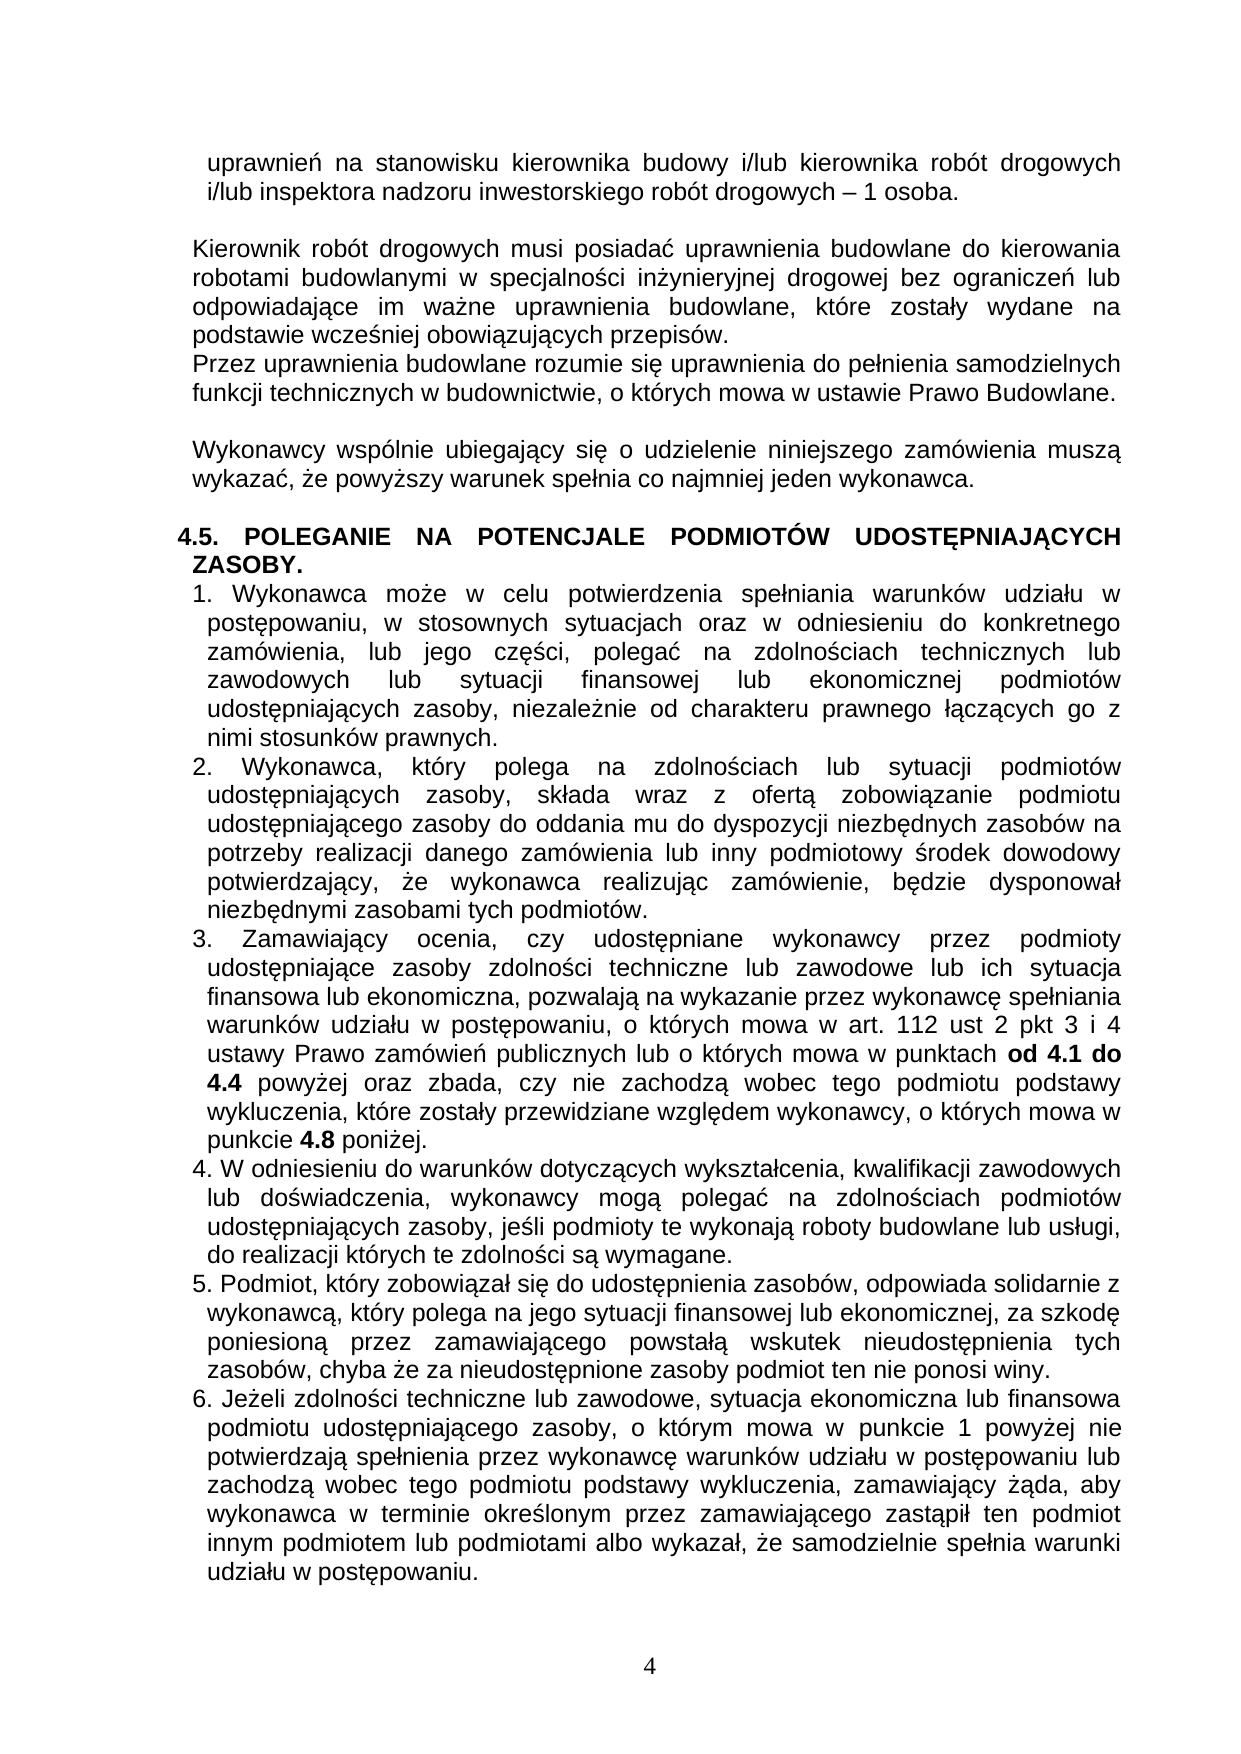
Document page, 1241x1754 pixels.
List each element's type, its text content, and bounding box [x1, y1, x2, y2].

text 2. Wykonawca, który polega na zdolnościach lub sytuacji podmiotów udostępniających zasoby, składa wraz z ofertą zobowiązanie podmiotu udostępniającego zasoby do oddania mu do dyspozycji niezbędnych zasobów na potrzeby realizacji danego zamówienia lub inny podmiotowy środek dowodowy potwierdzający, że wykonawca realizując zamówienie, będzie dysponował niezbędnymi zasobami tych podmiotów. [192, 751, 1122, 924]
text Kierownik robót drogowych musi posiadać uprawnienia budowlane do kierowania robotami budowlanymi w specjalności inżynieryjnej drogowej bez ograniczeń lub odpowiadające im ważne uprawnienia budowlane, które zostały wydane na podstawie wcześniej obowiązujących przepisów. [192, 234, 1122, 349]
text 6. Jeżeli zdolności techniczne lub zawodowe, sytuacja ekonomiczna lub finansowa podmiotu udostępniającego zasoby, o którym mowa w punkcie 1 powyżej nie potwierdzają spełnienia przez wykonawcę warunków udziału w postępowaniu lub zachodzą wobec tego podmiotu podstawy wykluczenia, zamawiający żąda, aby wykonawca w terminie określonym przez zamawiającego zastąpił ten podmiot innym podmiotem lub podmiotami albo wykazał, że samodzielnie spełnia warunki udziału w postępowaniu. [192, 1384, 1122, 1585]
text Przez uprawnienia budowlane rozumie się uprawnienia do pełnienia samodzielnych funkcji technicznych w budownictwie, o których mowa w ustawie Prawo Budowlane. [192, 349, 1122, 406]
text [192, 148, 1122, 205]
text 4. W odniesieniu do warunków dotyczących wykształcenia, kwalifikacji zawodowych lub doświadczenia, wykonawcy mogą polegać na zdolnościach podmiotów udostępniających zasoby, jeśli podmioty te wykonają roboty budowlane lub usługi, do realizacji których te zdolności są wymagane. [192, 1154, 1122, 1269]
text 5. Podmiot, który zobowiązał się do udostępnienia zasobów, odpowiada solidarnie z wykonawcą, który polega na jego sytuacji finansowej lub ekonomicznej, za szkodę poniesioną przez zamawiającego powstałą wskutek nieudostępnienia tych zasobów, chyba że za nieudostępnione zasoby podmiot ten nie ponosi winy. [192, 1269, 1122, 1384]
text 4.5. POLEGANIE NA POTENCJALE PODMIOTÓW UDOSTĘPNIAJĄCYCH ZASOBY. [177, 521, 1122, 579]
text Wykonawcy wspólnie ubiegający się o udzielenie niniejszego zamówienia muszą wykazać, że powyższy warunek spełnia co najmniej jeden wykonawca. [192, 435, 1122, 493]
text 3. Zamawiający ocenia, czy udostępniane wykonawcy przez podmioty udostępniające zasoby zdolności techniczne lub zawodowe lub ich sytuacja finansowa lub ekonomiczna, pozwalają na wykazanie przez wykonawcę spełniania warunków udziału w postępowaniu, o których mowa w art. 112 ust 2 pkt 3 i 4 ustawy Prawo zamówień publicznych lub o których mowa w punktach od 4.1 do 4.4 powyżej oraz zbada, czy nie zachodzą wobec tego podmiotu podstawy wykluczenia, które zostały przewidziane względem wykonawcy, o których mowa w punkcie 4.8 poniżej. [192, 924, 1122, 1154]
text 1. Wykonawca może w celu potwierdzenia spełniania warunków udziału w postępowaniu, w stosownych sytuacjach oraz w odniesieniu do konkretnego zamówienia, lub jego części, polegać na zdolnościach technicznych lub zawodowych lub sytuacji finansowej lub ekonomicznej podmiotów udostępniających zasoby, niezależnie od charakteru prawnego łączących go z nimi stosunków prawnych. [192, 579, 1122, 751]
